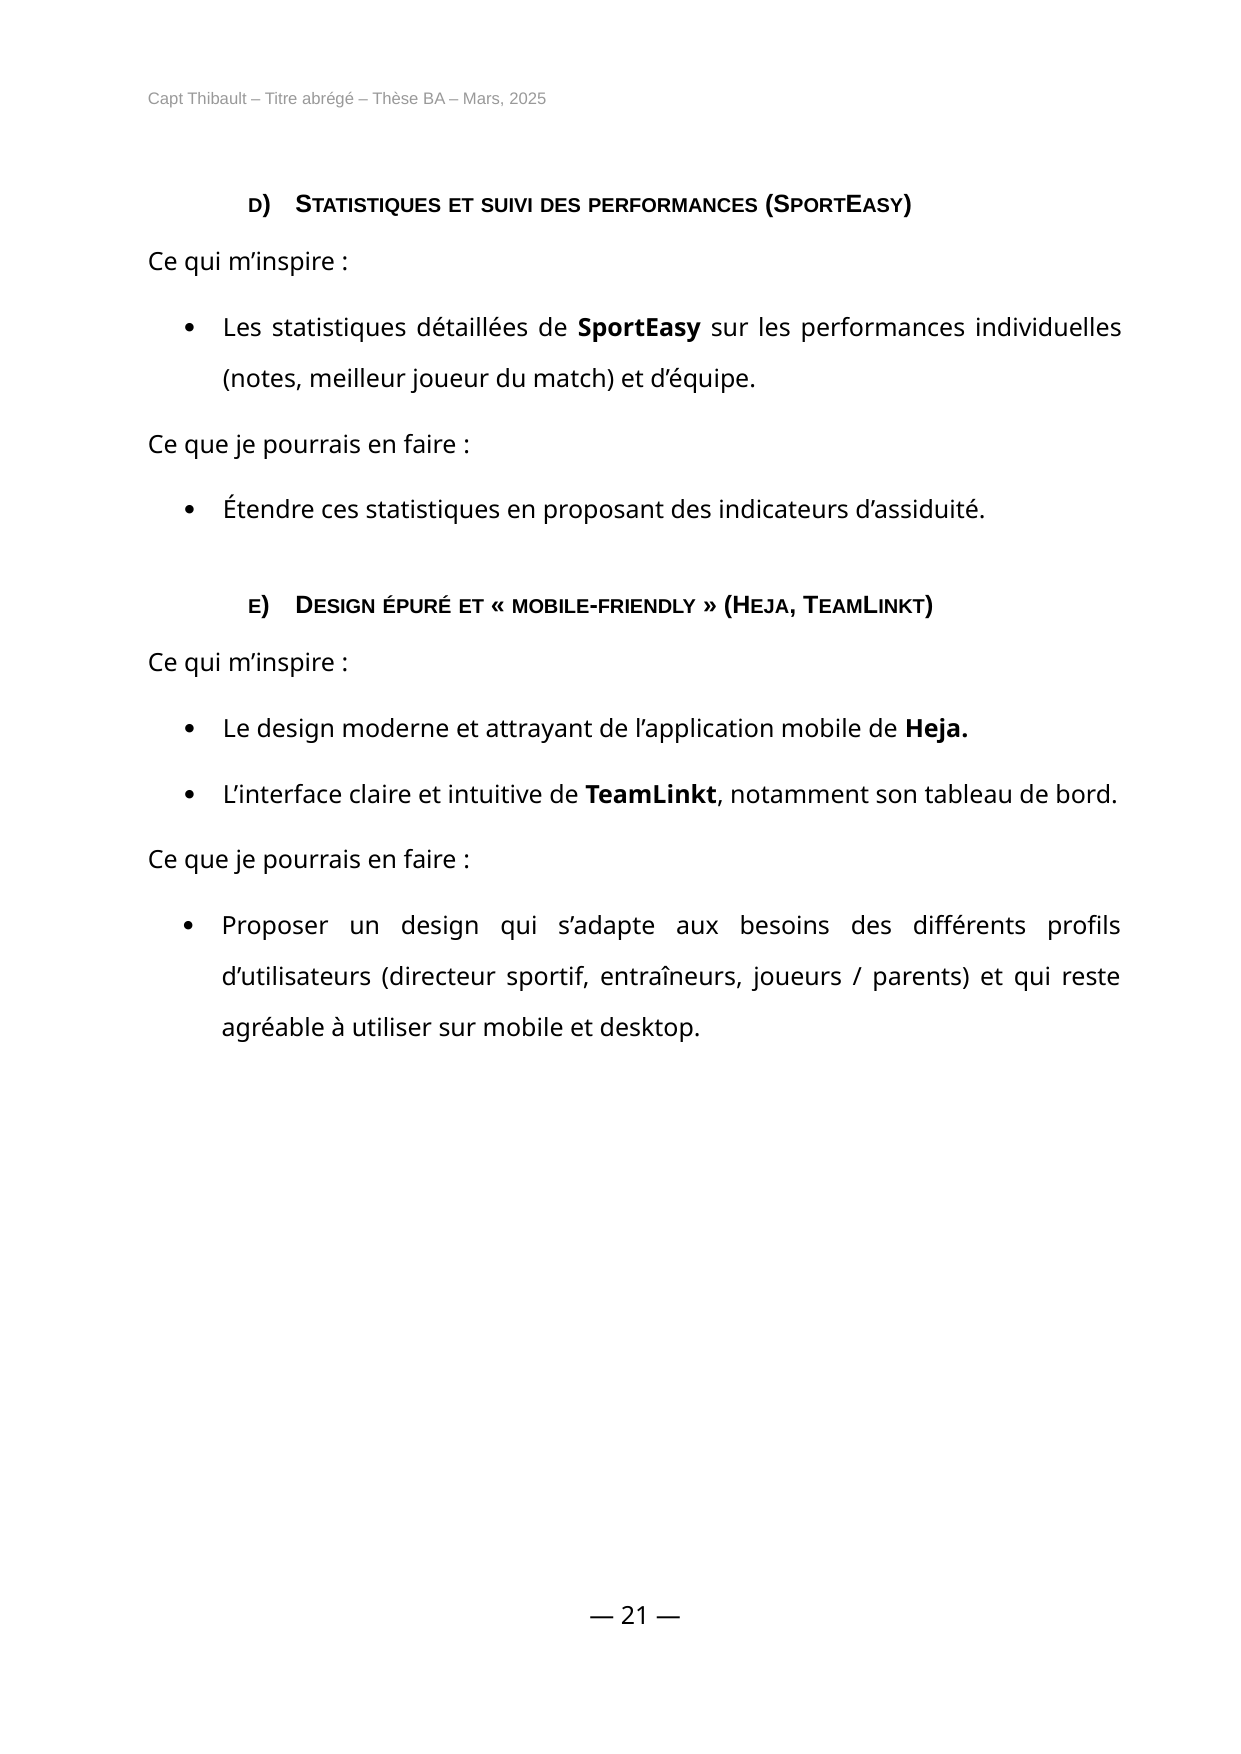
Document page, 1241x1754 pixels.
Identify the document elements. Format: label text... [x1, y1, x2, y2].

list Proposer un design qui s’adapte aux besoins des différents profils d’utilisateurs (directeur sportif, entraîneurs, joueurs / parents) et qui reste agréable à utiliser sur mobile et desktop. [184, 908, 1122, 1044]
text Ce que je pourrais en faire : [148, 842, 1122, 876]
text Ce qui m’inspire : [148, 244, 1122, 278]
text Ce que je pourrais en faire : [148, 426, 1122, 460]
list L’interface claire et intuitive de TeamLinkt, notamment son tableau de bord. [185, 776, 1122, 810]
text Ce qui m’inspire : [148, 645, 1122, 679]
list Étendre ces statistiques en proposant des indicateurs d’assiduité. [185, 492, 1122, 526]
list Les statistiques détaillées de SportEasy sur les performances individuelles (notes, meilleur joueur du match) et d’équipe. [185, 309, 1122, 395]
subtitle Statistiques et suivi des performances (SportEasy) [177, 189, 1122, 218]
subtitle Design épuré et « mobile-friendly » (Heja, TeamLinkt) [177, 590, 1122, 619]
list Le design moderne et attrayant de l’application mobile de Heja. [185, 711, 1122, 745]
